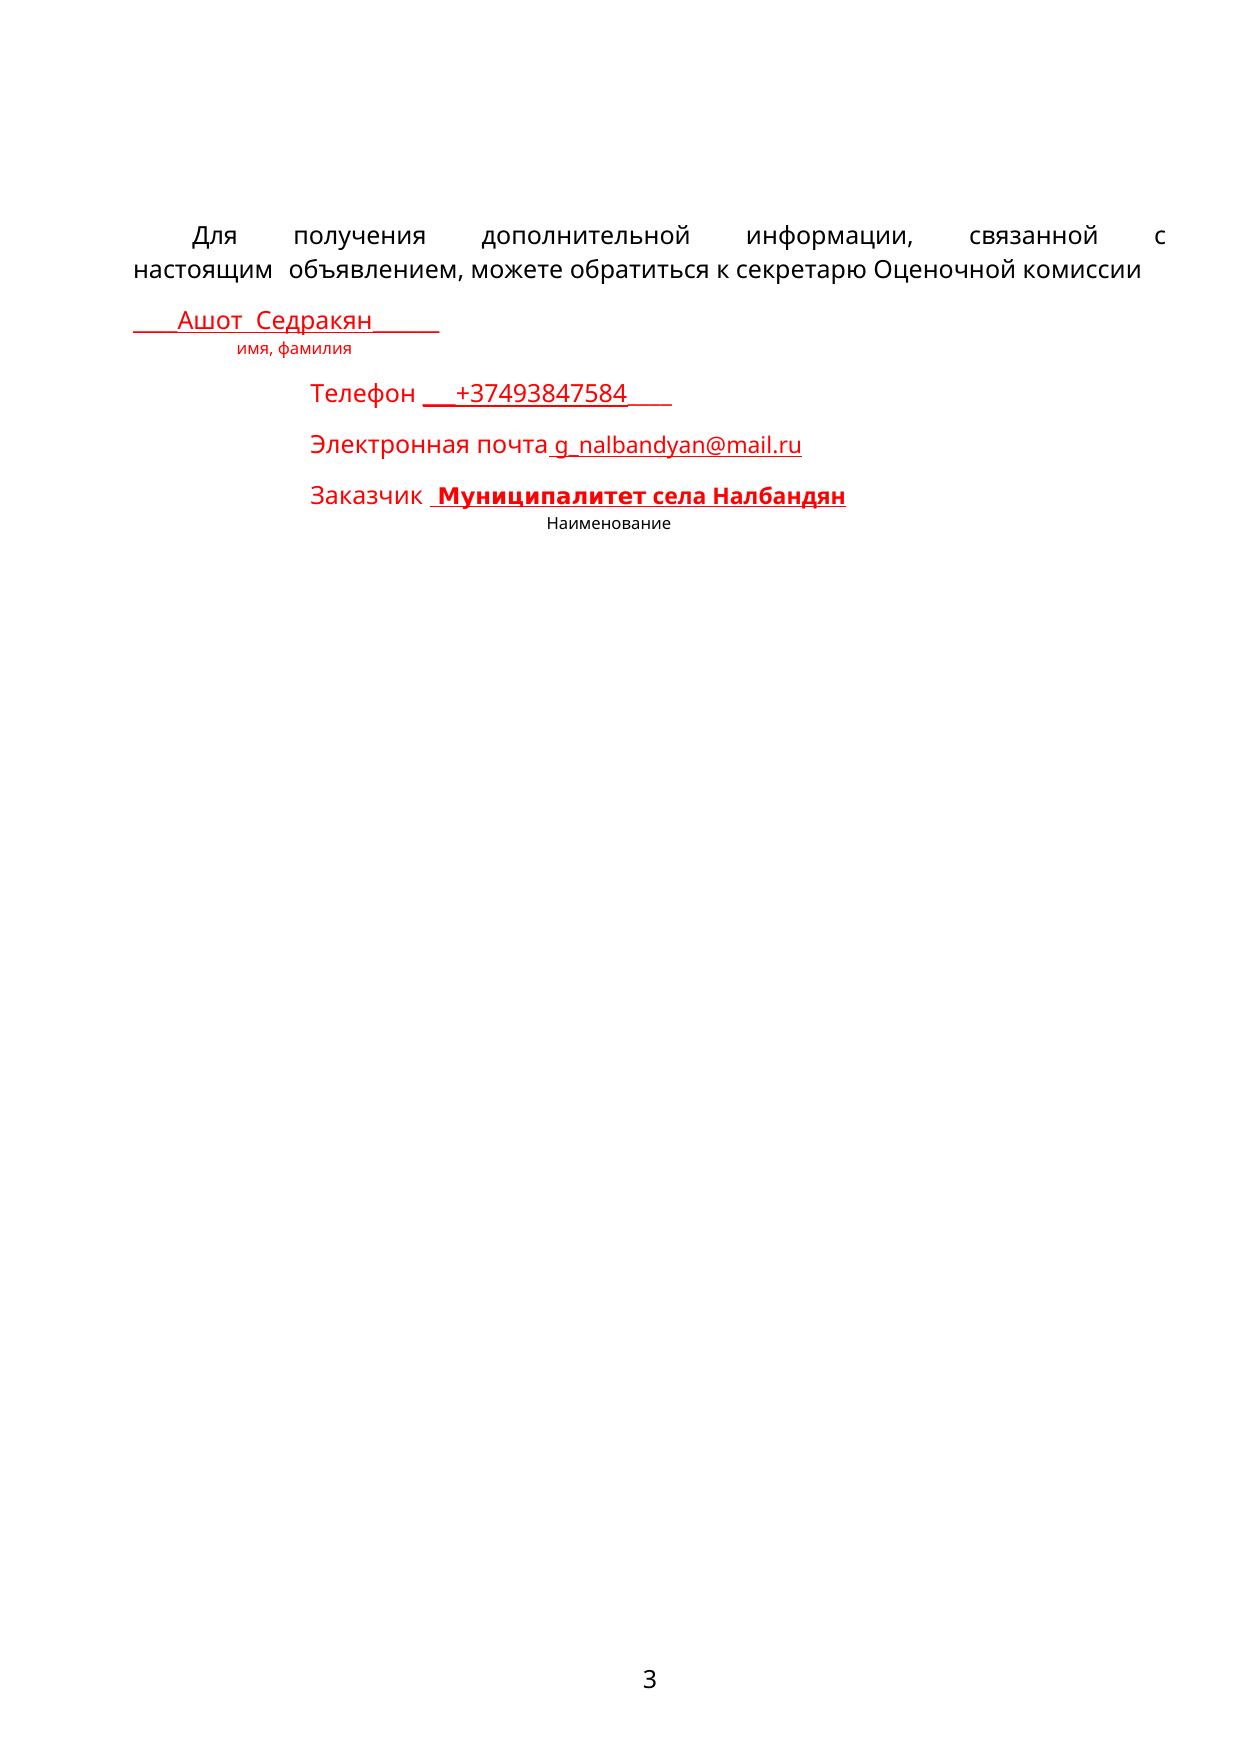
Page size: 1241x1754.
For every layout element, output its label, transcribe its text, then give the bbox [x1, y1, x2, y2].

text имя, фамилия [236, 337, 1166, 359]
text Электронная почта g_nalbandyan@mail.ru [310, 427, 1166, 461]
text Заказчик Муниципалитет села Налбандян [310, 478, 1166, 512]
text Телефон ___+37493847584____ [310, 376, 1166, 410]
text ____Ашот Седракян______ [133, 303, 1166, 337]
text Для получения дополнительной информации, связанной с настоящим объявлением, можете обратиться к секретарю Оценочной комиссии [133, 218, 1166, 286]
text Наименование [546, 512, 1166, 534]
